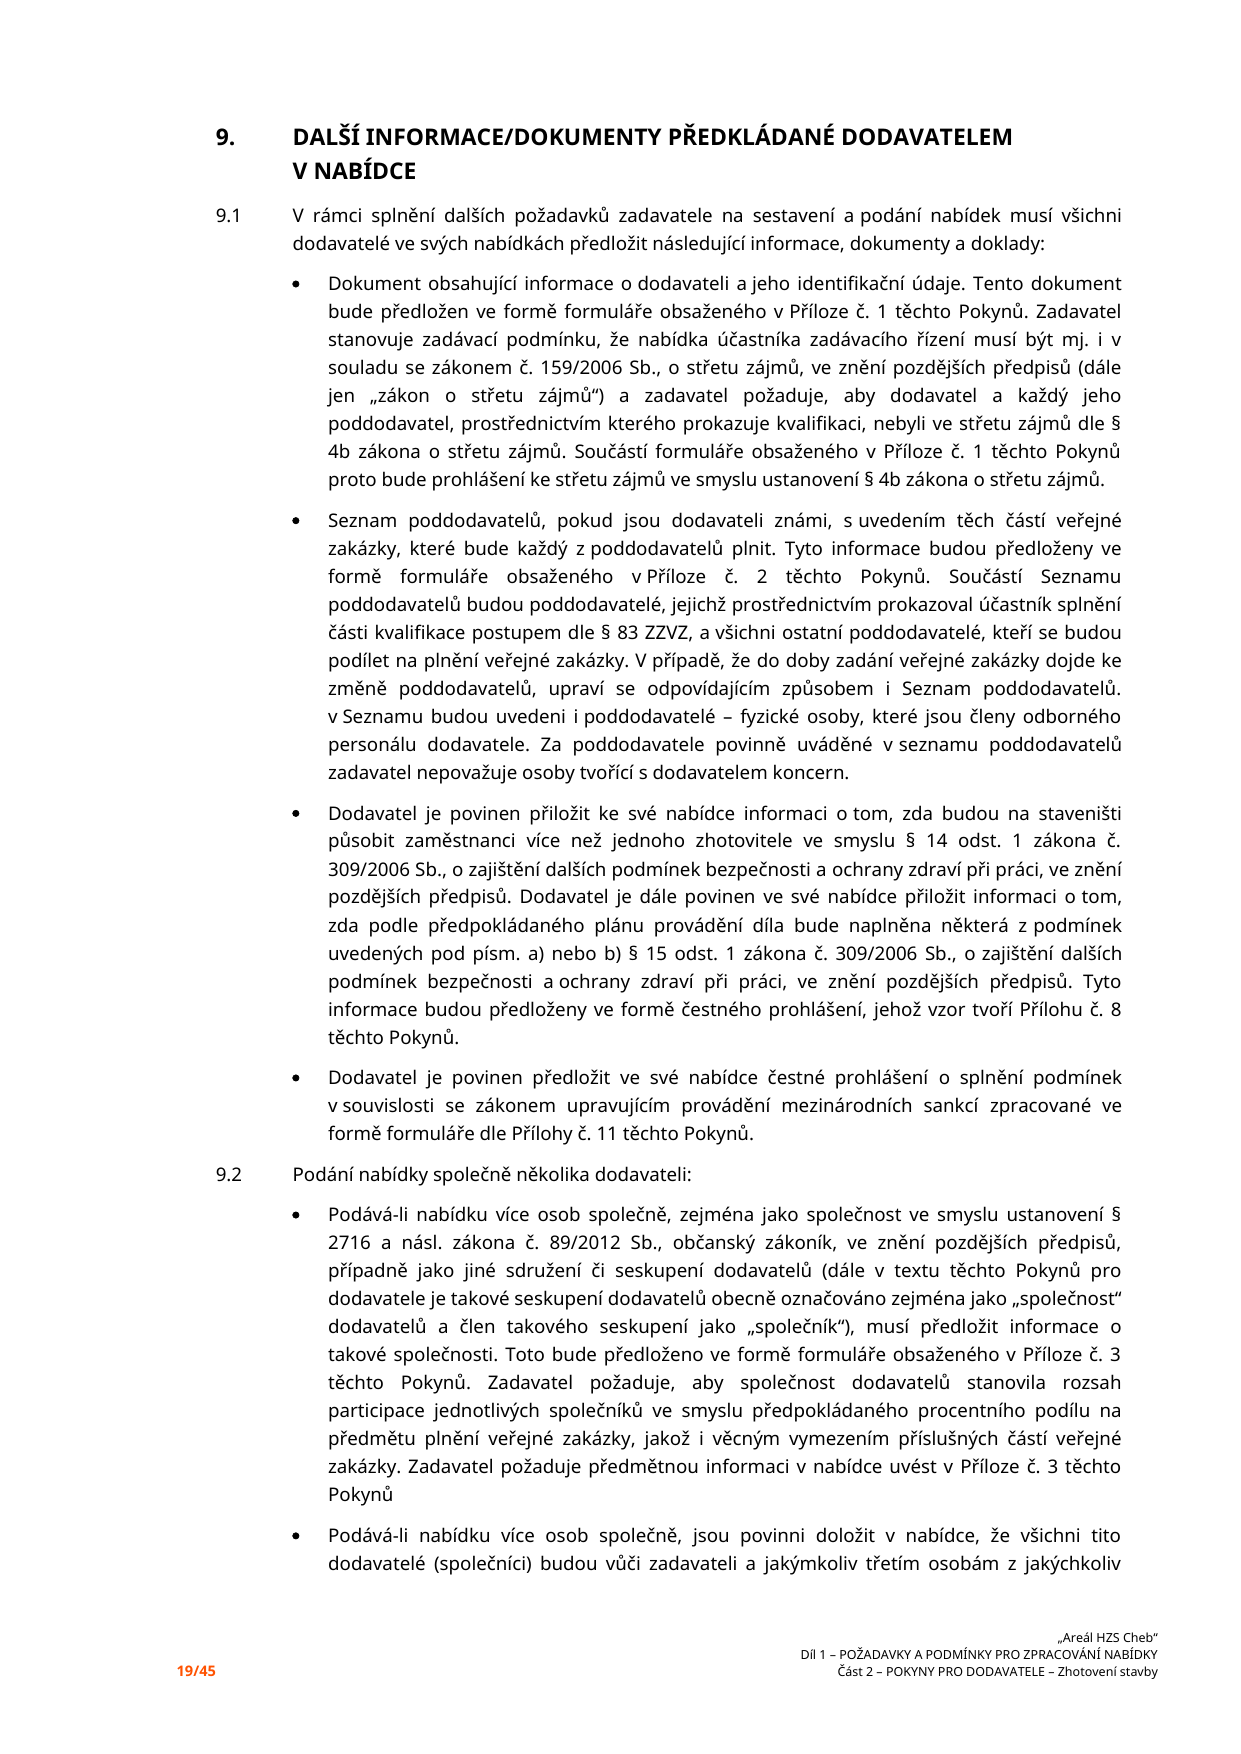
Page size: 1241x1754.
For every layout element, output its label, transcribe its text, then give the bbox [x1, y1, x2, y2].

text DALŠÍ INFORMACE/DOKUMENTY PŘEDKLÁDANÉ DODAVATELEM v NABÍDCE [216, 121, 1122, 186]
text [292, 1522, 1122, 1576]
text Dodavatel je povinen přiložit ke své nabídce informaci o tom, zda budou na staveništi působit zaměstnanci více než jednoho zhotovitele ve smyslu § 14 odst. 1 zákona č. 309/2006 Sb., o zajištění dalších podmínek bezpečnosti a ochrany zdraví při práci, ve znění pozdějších předpisů. Dodavatel je dále povinen ve své nabídce přiložit informaci o tom, zda podle předpokládaného plánu provádění díla bude naplněna některá z podmínek uvedených pod písm. a) nebo b) § 15 odst. 1 zákona č. 309/2006 Sb., o zajištění dalších podmínek bezpečnosti a ochrany zdraví při práci, ve znění pozdějších předpisů. Tyto informace budou předloženy ve formě čestného prohlášení, jehož vzor tvoří Přílohu č. 8 těchto Pokynů. [292, 800, 1122, 1049]
text Dodavatel je povinen předložit ve své nabídce čestné prohlášení o splnění podmínek v souvislosti se zákonem upravujícím provádění mezinárodních sankcí zpracované ve formě formuláře dle Přílohy č. 11 těchto Pokynů. [292, 1064, 1122, 1146]
text Seznam poddodavatelů, pokud jsou dodavateli známi, s uvedením těch částí veřejné zakázky, které bude každý z poddodavatelů plnit. Tyto informace budou předloženy ve formě formuláře obsaženého v Příloze č. 2 těchto Pokynů. Součástí Seznamu poddodavatelů budou poddodavatelé, jejichž prostřednictvím prokazoval účastník splnění části kvalifikace postupem dle § 83 ZZVZ, a všichni ostatní poddodavatelé, kteří se budou podílet na plnění veřejné zakázky. V případě, že do doby zadání veřejné zakázky dojde ke změně poddodavatelů, upraví se odpovídajícím způsobem i Seznam poddodavatelů. v Seznamu budou uvedeni i poddodavatelé – fyzické osoby, které jsou členy odborného personálu dodavatele. Za poddodavatele povinně uváděné v seznamu poddodavatelů zadavatel nepovažuje osoby tvořící s dodavatelem koncern. [292, 507, 1122, 785]
text Podání nabídky společně několika dodavateli: [216, 1161, 1122, 1187]
text V rámci splnění dalších požadavků zadavatele na sestavení a podání nabídek musí všichni dodavatelé ve svých nabídkách předložit následující informace, dokumenty a doklady: [216, 202, 1122, 255]
text Dokument obsahující informace o dodavateli a jeho identifikační údaje. Tento dokument bude předložen ve formě formuláře obsaženého v Příloze č. 1 těchto Pokynů. Zadavatel stanovuje zadávací podmínku, že nabídka účastníka zadávacího řízení musí být mj. i v souladu se zákonem č. 159/2006 Sb., o střetu zájmů, ve znění pozdějších předpisů (dále jen „zákon o střetu zájmů“) a zadavatel požaduje, aby dodavatel a každý jeho poddodavatel, prostřednictvím kterého prokazuje kvalifikaci, nebyli ve střetu zájmů dle § 4b zákona o střetu zájmů. Součástí formuláře obsaženého v Příloze č. 1 těchto Pokynů proto bude prohlášení ke střetu zájmů ve smyslu ustanovení § 4b zákona o střetu zájmů. [292, 270, 1122, 492]
text Podává-li nabídku více osob společně, zejména jako společnost ve smyslu ustanovení § 2716 a násl. zákona č. 89/2012 Sb., občanský zákoník, ve znění pozdějších předpisů, případně jako jiné sdružení či seskupení dodavatelů (dále v textu těchto Pokynů pro dodavatele je takové seskupení dodavatelů obecně označováno zejména jako „společnost“ dodavatelů a člen takového seskupení jako „společník“), musí předložit informace o takové společnosti. Toto bude předloženo ve formě formuláře obsaženého v Příloze č. 3 těchto Pokynů. Zadavatel požaduje, aby společnost dodavatelů stanovila rozsah participace jednotlivých společníků ve smyslu předpokládaného procentního podílu na předmětu plnění veřejné zakázky, jakož i věcným vymezením příslušných částí veřejné zakázky. Zadavatel požaduje předmětnou informaci v nabídce uvést v Příloze č. 3 těchto Pokynů [292, 1202, 1122, 1507]
